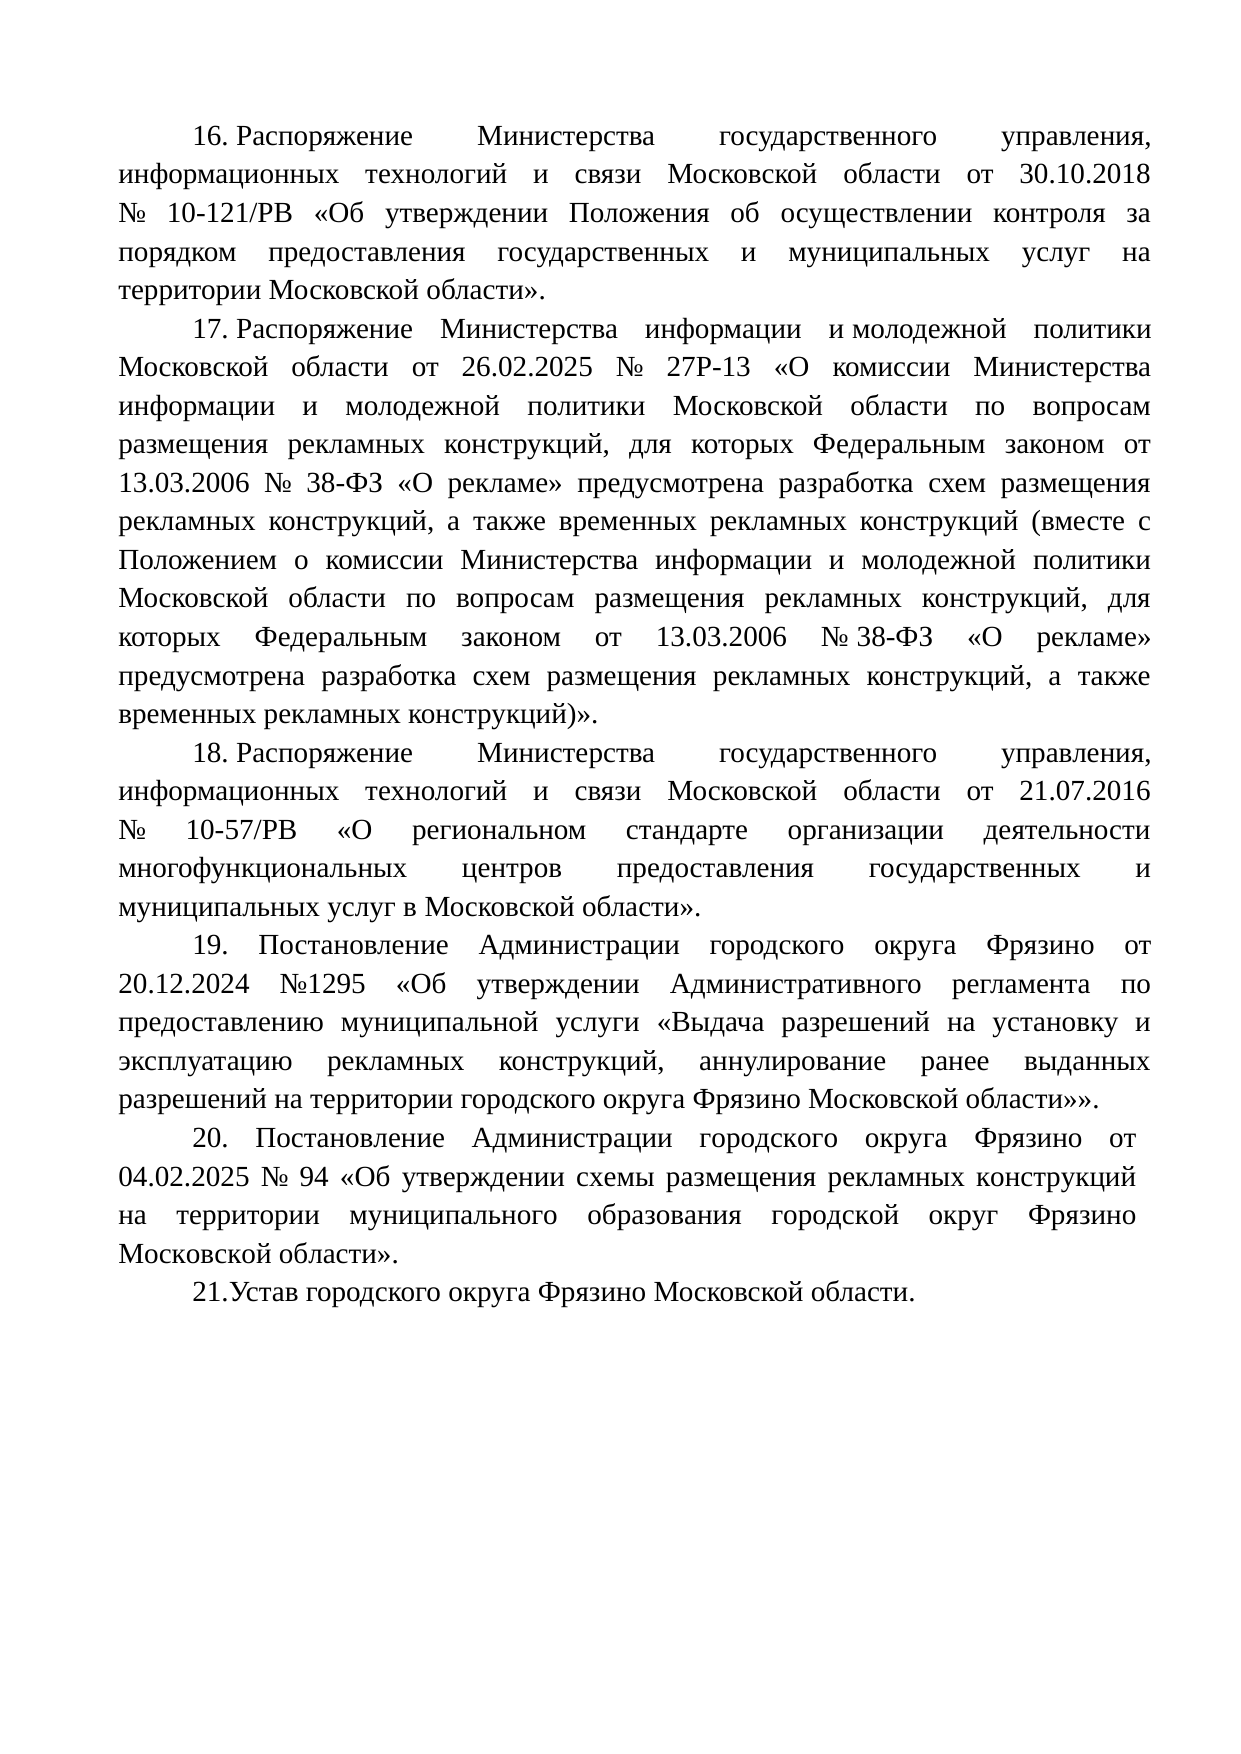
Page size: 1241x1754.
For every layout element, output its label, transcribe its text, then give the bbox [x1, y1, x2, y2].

text 20. Постановление Администрации городского округа Фрязино от 04.02.2025 № 94 «Об утверждении схемы размещения рекламных конструкций на территории муниципального образования городской округ Фрязино Московской области». [118, 1120, 1137, 1269]
text 17. Распоряжение Министерства информации и молодежной политики Московской области от 26.02.2025 № 27Р-13 «О комиссии Министерства информации и молодежной политики Московской области по вопросам размещения рекламных конструкций, для которых Федеральным законом от 13.03.2006 № 38-ФЗ «О рекламе» предусмотрена разработка схем размещения рекламных конструкций, а также временных рекламных конструкций (вместе с Положением о комиссии Министерства информации и молодежной политики Московской области по вопросам размещения рекламных конструкций, для которых Федеральным законом от 13.03.2006 № 38-ФЗ «О рекламе» предусмотрена разработка схем размещения рекламных конструкций, а также временных рекламных конструкций)». [118, 311, 1152, 730]
text 19. Постановление Администрации городского округа Фрязино от 20.12.2024 №1295 «Об утверждении Административного регламента по предоставлению муниципальной услуги «Выдача разрешений на установку и эксплуатацию рекламных конструкций, аннулирование ранее выданных разрешений на территории городского округа Фрязино Московской области»». [118, 927, 1152, 1115]
text 21.Устав городского округа Фрязино Московской области. [118, 1274, 1152, 1308]
text 16. Распоряжение Министерства государственного управления, информационных технологий и связи Московской области от 30.10.2018 № 10-121/РВ «Об утверждении Положения об осуществлении контроля за порядком предоставления государственных и муниципальных услуг на территории Московской области». [118, 118, 1152, 306]
text 18. Распоряжение Министерства государственного управления, информационных технологий и связи Московской области от 21.07.2016 № 10-57/РВ «О региональном стандарте организации деятельности многофункциональных центров предоставления государственных и муниципальных услуг в Московской области». [118, 735, 1152, 922]
